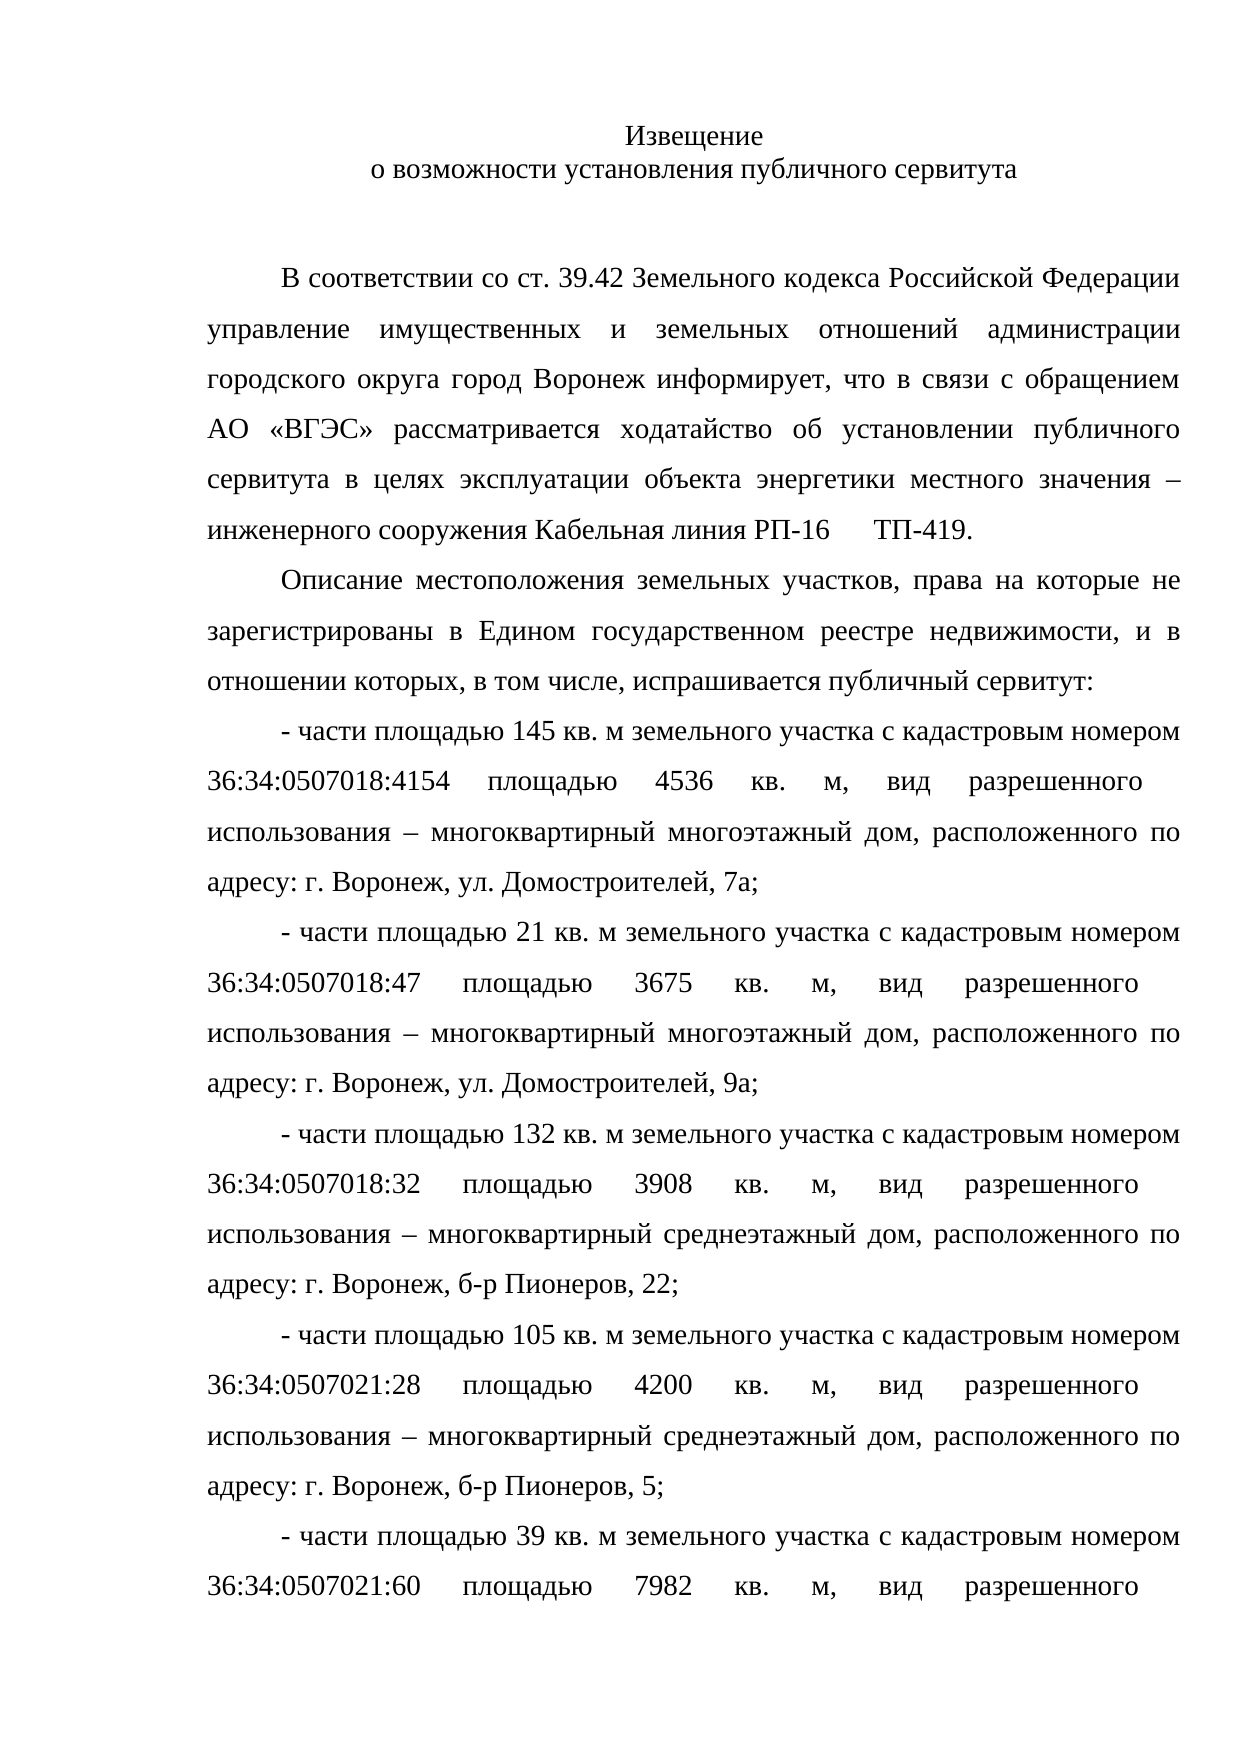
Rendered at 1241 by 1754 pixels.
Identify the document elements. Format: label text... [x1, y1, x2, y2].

text - части площадью 105 кв. м земельного участка с кадастровым номером 36:34:0507021:28 площадью 4200 кв. м, вид разрешенного использования – многоквартирный среднеэтажный дом, расположенного по адресу: г. Воронеж, б-р Пионеров, 5; [207, 1317, 1181, 1501]
text - части площадью 145 кв. м земельного участка с кадастровым номером 36:34:0507018:4154 площадью 4536 кв. м, вид разрешенного использования – многоквартирный многоэтажный дом, расположенного по адресу: г. Воронеж, ул. Домостроителей, 7а; [207, 713, 1181, 898]
text - части площадью 21 кв. м земельного участка с кадастровым номером 36:34:0507018:47 площадью 3675 кв. м, вид разрешенного использования – многоквартирный многоэтажный дом, расположенного по адресу: г. Воронеж, ул. Домостроителей, 9а; [207, 914, 1181, 1099]
text Описание местоположения земельных участков, права на которые не зарегистрированы в Едином государственном реестре недвижимости, и в отношении которых, в том числе, испрашивается публичный сервитут: [207, 562, 1181, 696]
text Извещение [207, 118, 1181, 152]
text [207, 1518, 1181, 1602]
text В соответствии со ст. 39.42 Земельного кодекса Российской Федерации управление имущественных и земельных отношений администрации городского округа город Воронеж информирует, что в связи с обращением АО «ВГЭС» рассматривается ходатайство об установлении публичного сервитута в целях эксплуатации объекта энергетики местного значения – инженерного сооружения Кабельная линия РП-16 ТП-419. [207, 260, 1181, 546]
text - части площадью 132 кв. м земельного участка с кадастровым номером 36:34:0507018:32 площадью 3908 кв. м, вид разрешенного использования – многоквартирный среднеэтажный дом, расположенного по адресу: г. Воронеж, б-р Пионеров, 22; [207, 1116, 1181, 1300]
text о возможности установления публичного сервитута [207, 152, 1181, 185]
